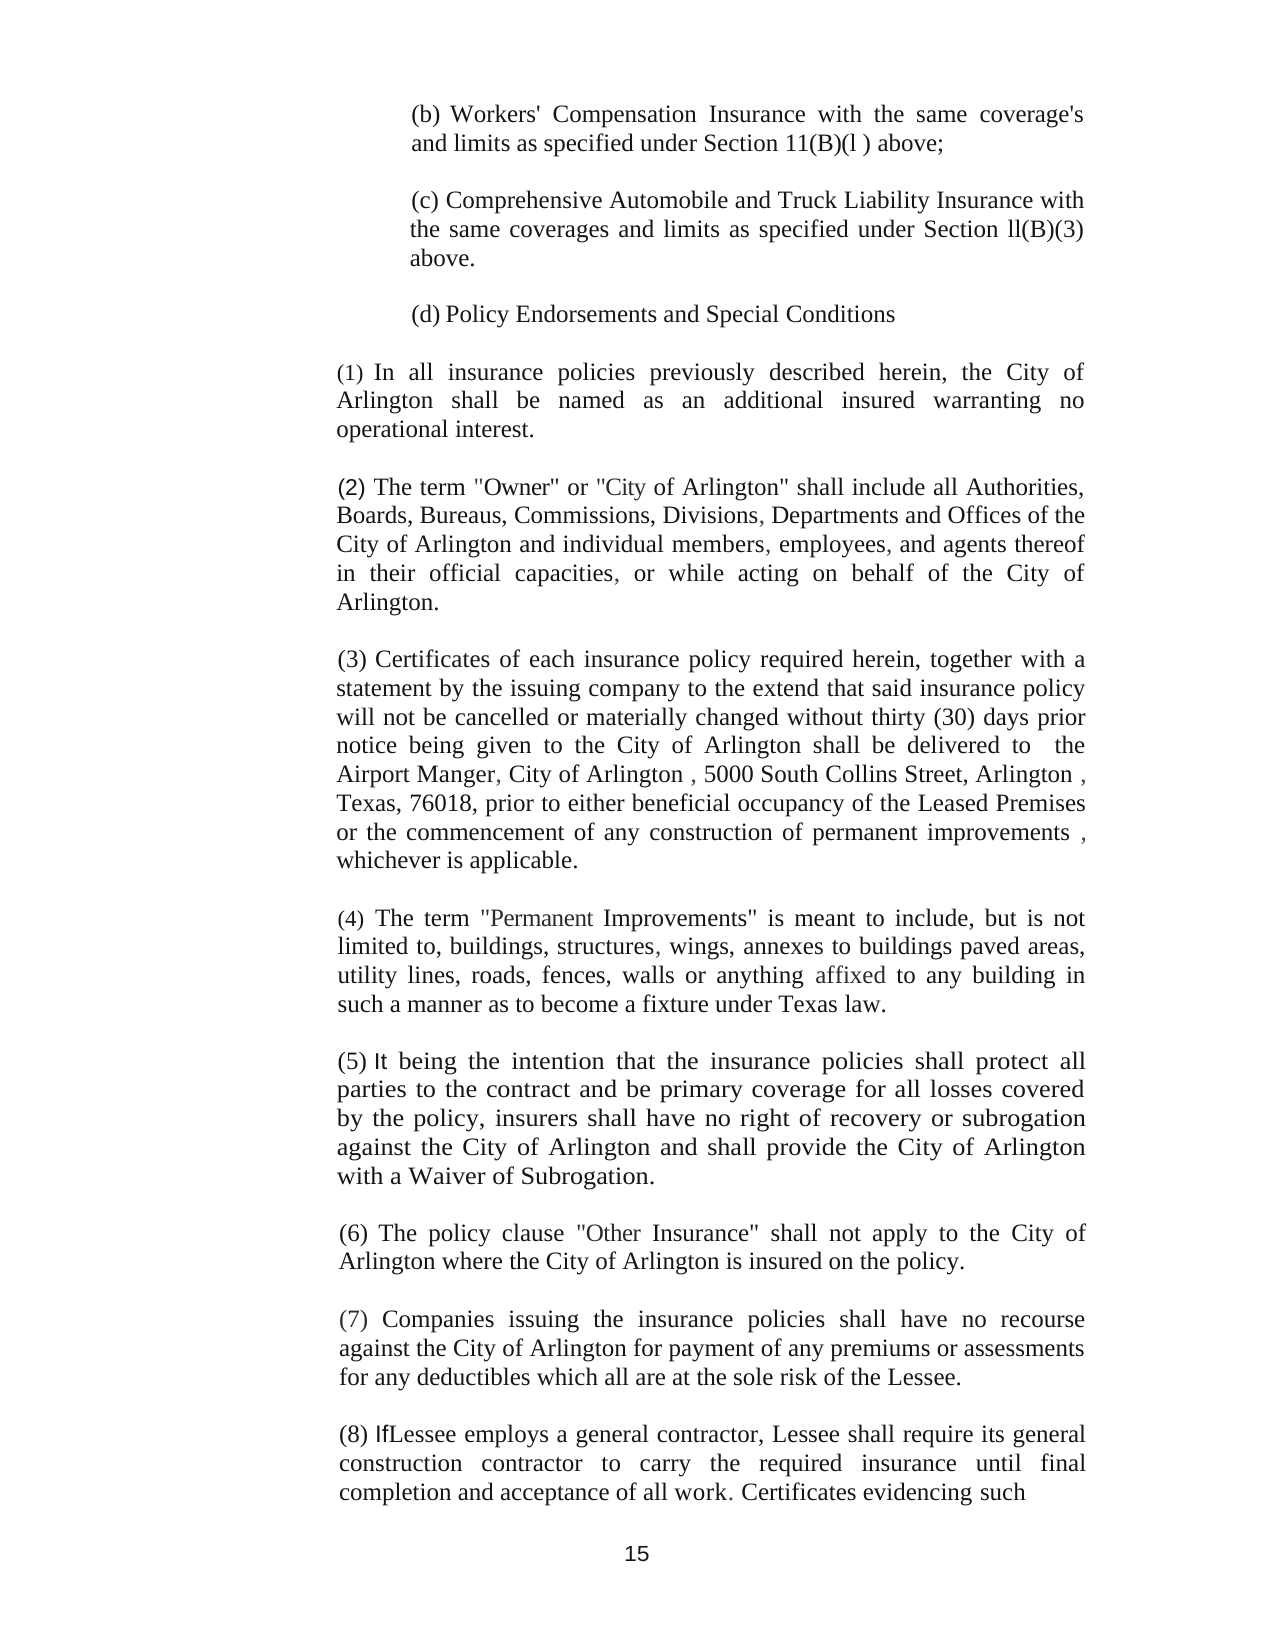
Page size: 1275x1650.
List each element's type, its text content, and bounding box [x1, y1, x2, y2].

list It being the intention that the insurance policies shall protect all parties to the contract and be primary coverage for all losses covered by the policy, insurers shall have no right of recovery or subrogation against the City of Arlington and shall provide the City of Arlington with a Waiver of Subrogation. [337, 1046, 1086, 1189]
list In all insurance policies previously described herein, the City of Arlington shall be named as an additional insured warranting no operational interest. [336, 357, 1085, 443]
list Policy Endorsements and Special Conditions [411, 299, 1098, 328]
list Workers' Compensation Insurance with the same coverage's and limits as specified under Section 11(B)(l ) above; [411, 100, 1084, 157]
list The policy clause "Other Insurance" shall not apply to the City of Arlington where the City of Arlington is insured on the policy. [338, 1218, 1087, 1275]
list Comprehensive Automobile and Truck Liability Insurance with the same coverages and limits as specified under Section ll(B)(3) above. [409, 185, 1085, 272]
text (2) The term "Owner" or "City of Arlington" shall include all Authorities, Boards, Bureaus, Commissions, Divisions, Departments and Offices of the City of Arlington and individual members, employees, and agents thereof in their official capacities, or while acting on behalf of the City of Arlington. [336, 472, 1085, 615]
list The term "Permanent Improvements" is meant to include, but is not limited to, buildings, structures, wings, annexes to buildings paved areas, utility lines, roads, fences, walls or anything affixed to any building in such a manner as to become a fixture under Texas law. [337, 903, 1086, 1018]
list Companies issuing the insurance policies shall have no recourse against the City of Arlington for payment of any premiums or assessments for any deductibles which all are at the sole risk of the Lessee. [339, 1304, 1086, 1390]
list Certificates of each insurance policy required herein, together with a statement by the issuing company to the extend that said insurance policy will not be cancelled or materially changed without thirty (30) days prior notice being given to the City of Arlington shall be delivered to the Airport Manger, City of Arlington , 5000 South Collins Street, Arlington , Texas, 76018, prior to either beneficial occupancy of the Leased Premises or the commencement of any construction of permanent improvements , whichever is applicable. [336, 644, 1087, 874]
list IfLessee employs a general contractor, Lessee shall require its general construction contractor to carry the required insurance until final completion and acceptance of all work. Certificates evidencing such [339, 1419, 1087, 1506]
